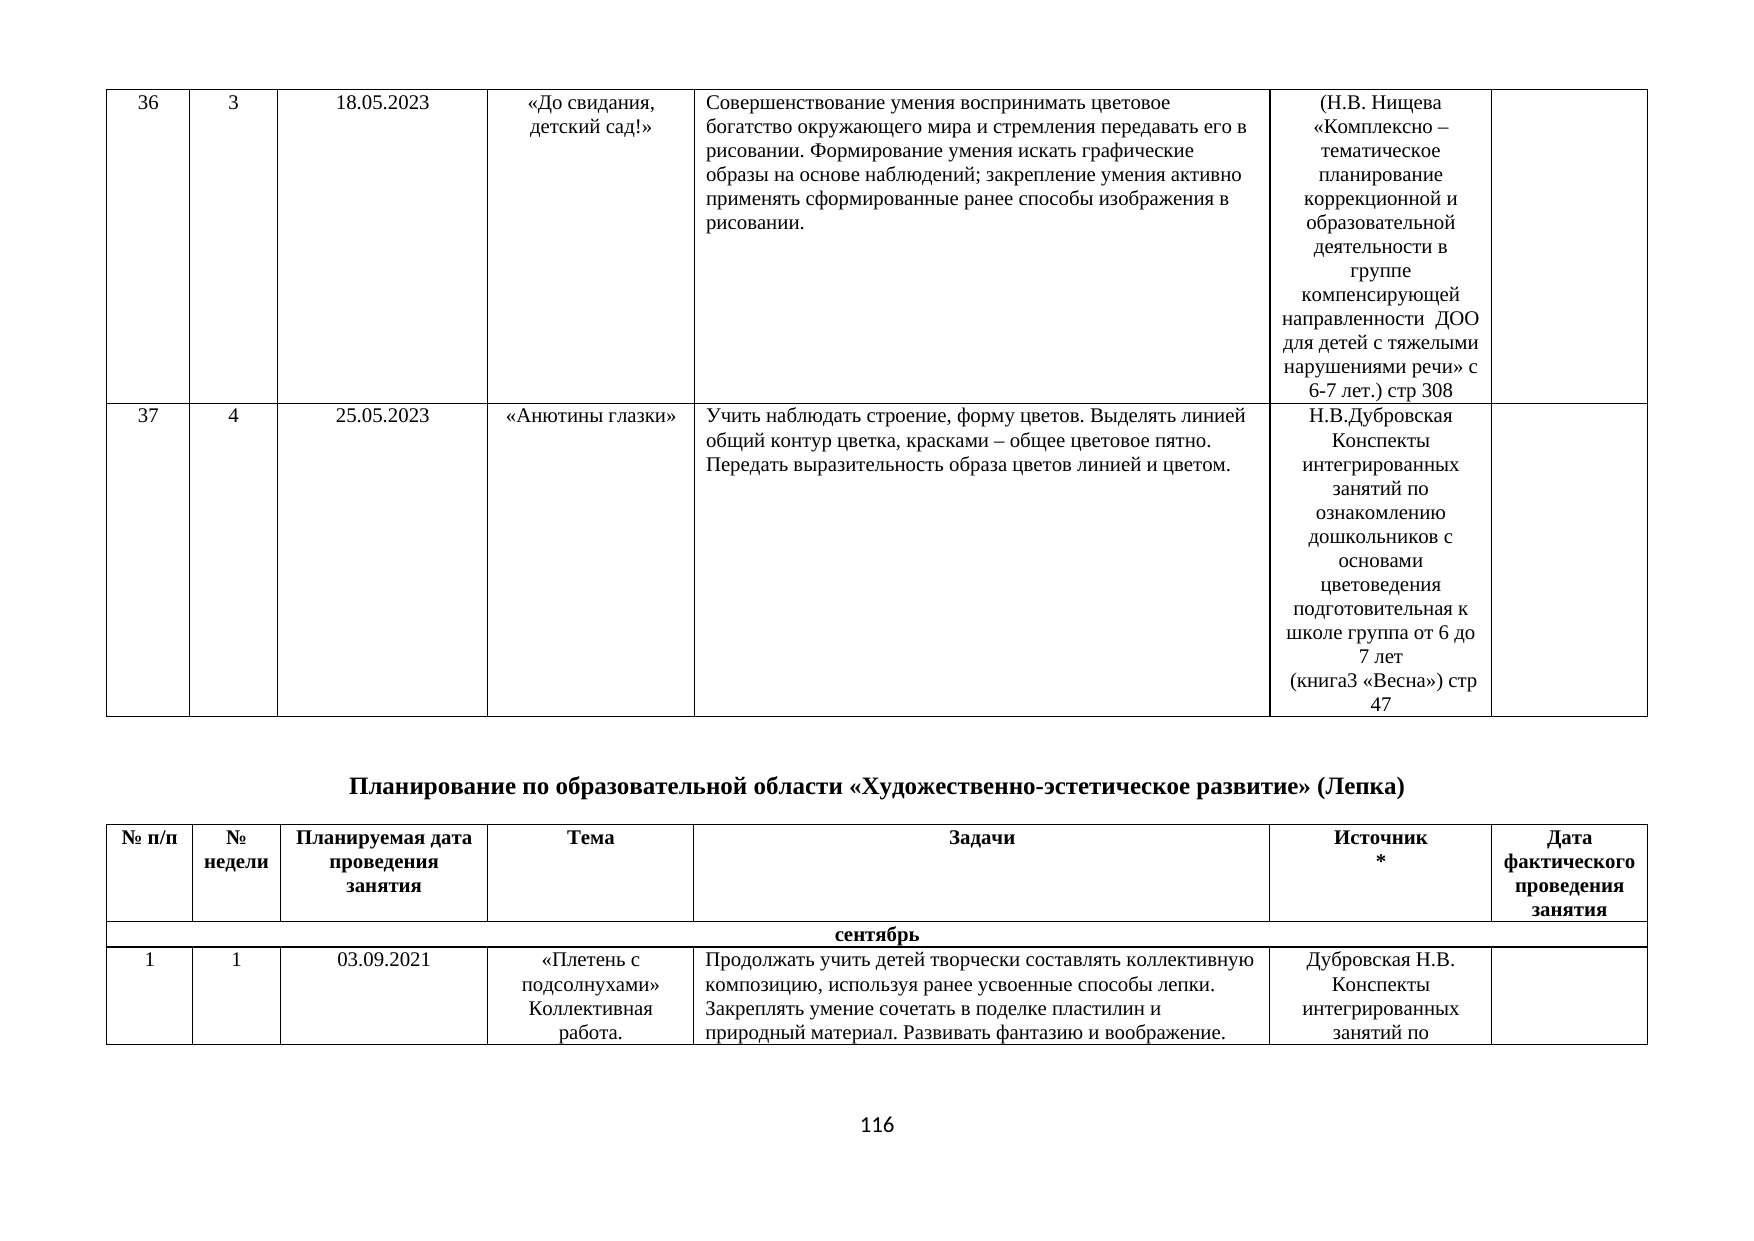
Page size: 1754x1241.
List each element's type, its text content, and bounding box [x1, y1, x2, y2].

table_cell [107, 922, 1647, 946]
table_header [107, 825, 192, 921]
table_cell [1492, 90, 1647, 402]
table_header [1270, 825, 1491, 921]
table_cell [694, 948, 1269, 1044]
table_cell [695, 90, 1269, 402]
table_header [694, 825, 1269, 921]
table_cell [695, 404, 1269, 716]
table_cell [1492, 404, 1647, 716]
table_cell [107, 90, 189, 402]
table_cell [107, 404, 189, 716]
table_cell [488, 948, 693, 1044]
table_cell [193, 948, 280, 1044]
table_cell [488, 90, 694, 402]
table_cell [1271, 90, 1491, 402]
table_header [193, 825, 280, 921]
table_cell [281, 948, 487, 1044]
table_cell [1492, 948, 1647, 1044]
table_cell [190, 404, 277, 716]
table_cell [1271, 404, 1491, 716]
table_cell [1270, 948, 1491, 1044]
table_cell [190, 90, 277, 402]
text Планирование по образовательной области «Художественно-эстетическое развитие» (Лепка) [118, 771, 1636, 800]
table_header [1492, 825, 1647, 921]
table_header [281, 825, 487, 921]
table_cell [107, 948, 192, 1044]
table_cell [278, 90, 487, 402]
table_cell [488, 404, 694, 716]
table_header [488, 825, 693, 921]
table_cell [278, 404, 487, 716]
